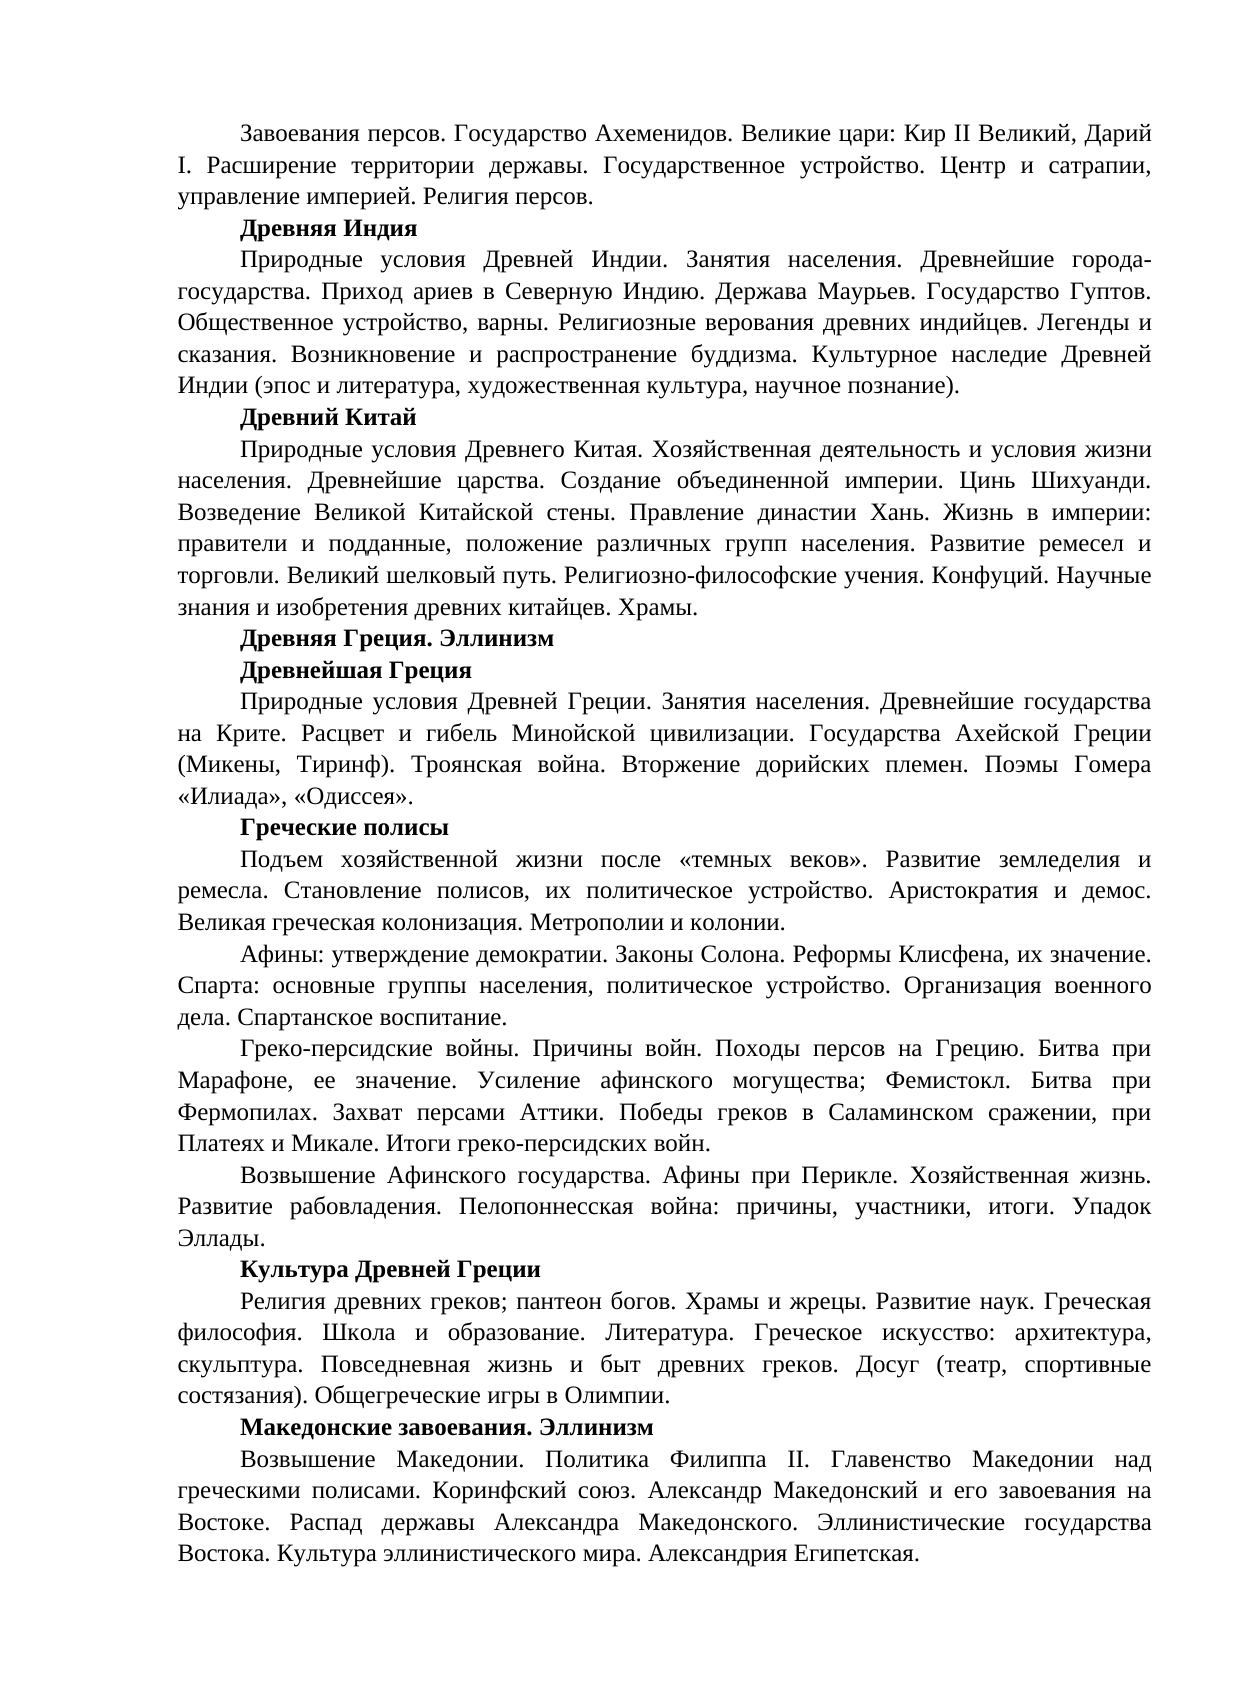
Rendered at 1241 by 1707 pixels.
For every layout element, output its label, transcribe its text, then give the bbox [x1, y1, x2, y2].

text Культура Древней Греции [177, 1254, 1152, 1283]
text Древний Китай [177, 402, 1152, 431]
text Древнейшая Греция [177, 655, 1152, 683]
text Религия древних греков; пантеон богов. Храмы и жрецы. Развитие наук. Греческая философия. Школа и образование. Литература. Греческое искусство: архитектура, скульптура. Повседневная жизнь и быт древних греков. Досуг (театр, спортивные состязания). Общегреческие игры в Олимпии. [177, 1286, 1152, 1409]
text Греческие полисы [177, 812, 1152, 841]
text Подъем хозяйственной жизни после «темных веков». Развитие земледелия и ремесла. Становление полисов, их политическое устройство. Аристократия и демос. Великая греческая колонизация. Метрополии и колонии. [177, 844, 1152, 936]
text Греко-персидские войны. Причины войн. Походы персов на Грецию. Битва при Марафоне, ее значение. Усиление афинского могущества; Фемистокл. Битва при Фермопилах. Захват персами Аттики. Победы греков в Саламинском сражении, при Платеях и Микале. Итоги греко-персидских войн. [177, 1033, 1152, 1157]
text Возвышение Македонии. Политика Филиппа II. Главенство Македонии над греческими полисами. Коринфский союз. Александр Македонский и его завоевания на Востоке. Распад державы Александра Македонского. Эллинистические государства Востока. Культура эллинистического мира. Александрия Египетская. [177, 1444, 1152, 1567]
text Афины: утверждение демократии. Законы Солона. Реформы Клисфена, их значение. Спарта: основные группы населения, политическое устройство. Организация военного дела. Спартанское воспитание. [177, 939, 1152, 1031]
text Природные условия Древней Индии. Занятия населения. Древнейшие города-государства. Приход ариев в Северную Индию. Держава Маурьев. Государство Гуптов. Общественное устройство, варны. Религиозные верования древних индийцев. Легенды и сказания. Возникновение и распространение буддизма. Культурное наследие Древней Индии (эпос и литература, художественная культура, научное познание). [177, 244, 1152, 399]
text Возвышение Афинского государства. Афины при Перикле. Хозяйственная жизнь. Развитие рабовладения. Пелопоннесская война: причины, участники, итоги. Упадок Эллады. [177, 1160, 1152, 1252]
text Природные условия Древней Греции. Занятия населения. Древнейшие государства на Крите. Расцвет и гибель Минойской цивилизации. Государства Ахейской Греции (Микены, Тиринф). Троянская война. Вторжение дорийских племен. Поэмы Гомера «Илиада», «Одиссея». [177, 686, 1152, 810]
text Завоевания персов. Государство Ахеменидов. Великие цари: Кир II Великий, Дарий I. Расширение территории державы. Государственное устройство. Центр и сатрапии, управление империей. Религия персов. [177, 118, 1152, 210]
text Древняя Индия [177, 213, 1152, 242]
text Природные условия Древнего Китая. Хозяйственная деятельность и условия жизни населения. Древнейшие царства. Создание объединенной империи. Цинь Шихуанди. Возведение Великой Китайской стены. Правление династии Хань. Жизнь в империи: правители и подданные, положение различных групп населения. Развитие ремесел и торговли. Великий шелковый путь. Религиозно-философские учения. Конфуций. Научные знания и изобретения древних китайцев. Храмы. [177, 434, 1152, 620]
text Македонские завоевания. Эллинизм [177, 1412, 1152, 1441]
text Древняя Греция. Эллинизм [177, 623, 1152, 652]
